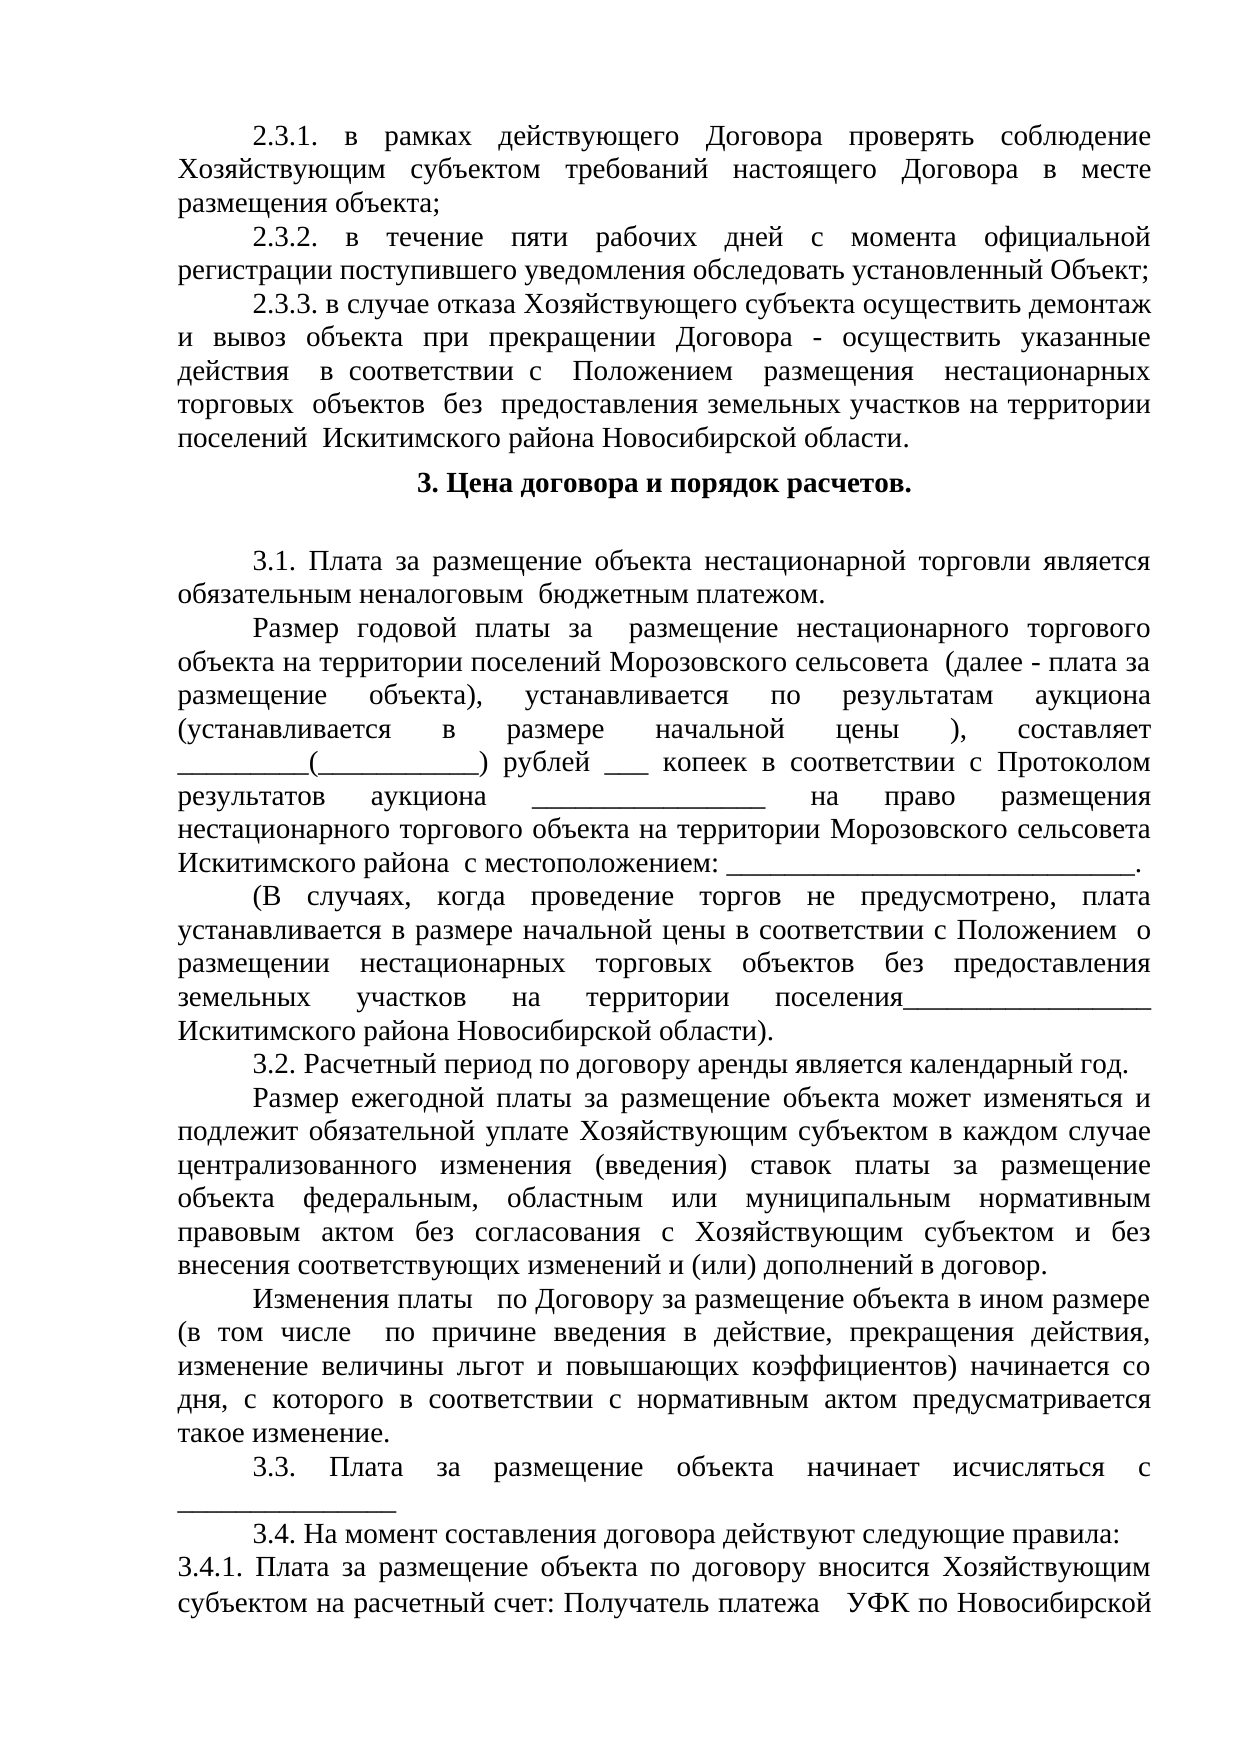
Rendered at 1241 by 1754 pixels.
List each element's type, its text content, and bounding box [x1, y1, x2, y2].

text Изменения платы по Договору за размещение объекта в ином размере (в том числе по причине введения в действие, прекращения действия, изменение величины льгот и повышающих коэффициентов) начинается со дня, с которого в соответствии с нормативным актом предусматривается такое изменение. [177, 1281, 1152, 1449]
text 3.3. Плата за размещение объекта начинает исчисляться с _______________ [177, 1449, 1152, 1516]
text Размер ежегодной платы за размещение объекта может изменяться и подлежит обязательной уплате Хозяйствующим субъектом в каждом случае централизованного изменения (введения) ставок платы за размещение объекта федеральным, областным или муниципальным нормативным правовым актом без согласования с Хозяйствующим субъектом и без внесения соответствующих изменений и (или) дополнений в договор. [177, 1080, 1152, 1281]
text 3.4. На момент составления договора действуют следующие правила: [177, 1516, 1152, 1549]
text Размер годовой платы за размещение нестационарного торгового объекта на территории поселений Морозовского сельсовета (далее - плата за размещение объекта), устанавливается по результатам аукциона (устанавливается в размере начальной цены ), составляет _________(___________) рублей ___ копеек в соответствии с Протоколом результатов аукциона ________________ на право размещения нестационарного торгового объекта на территории Морозовского сельсовета Искитимского района с местоположением: ____________________________. [177, 610, 1152, 878]
text 3.2. Расчетный период по договору аренды является календарный год. [177, 1046, 1152, 1080]
text 3. Цена договора и порядок расчетов. [177, 465, 1152, 498]
text 2.3.2. в течение пяти рабочих дней с момента официальной регистрации поступившего уведомления обследовать установленный Объект; [177, 219, 1152, 286]
text (В случаях, когда проведение торгов не предусмотрено, плата устанавливается в размере начальной цены в соответствии с Положением о размещении нестационарных торговых объектов без предоставления земельных участков на территории поселения_________________ Искитимского района Новосибирской области). [177, 878, 1152, 1046]
text 2.3.3. в случае отказа Хозяйствующего субъекта осуществить демонтаж и вывоз объекта при прекращении Договора - осуществить указанные действия в соответствии с Положением размещения нестационарных торговых объектов без предоставления земельных участков на территории поселений Искитимского района Новосибирской области. [177, 286, 1152, 453]
text 3.1. Плата за размещение объекта нестационарной торговли является обязательным неналоговым бюджетным платежом. [177, 543, 1152, 610]
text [177, 1549, 1152, 1618]
text 2.3.1. в рамках действующего Договора проверять соблюдение Хозяйствующим субъектом требований настоящего Договора в месте размещения объекта; [177, 118, 1152, 219]
